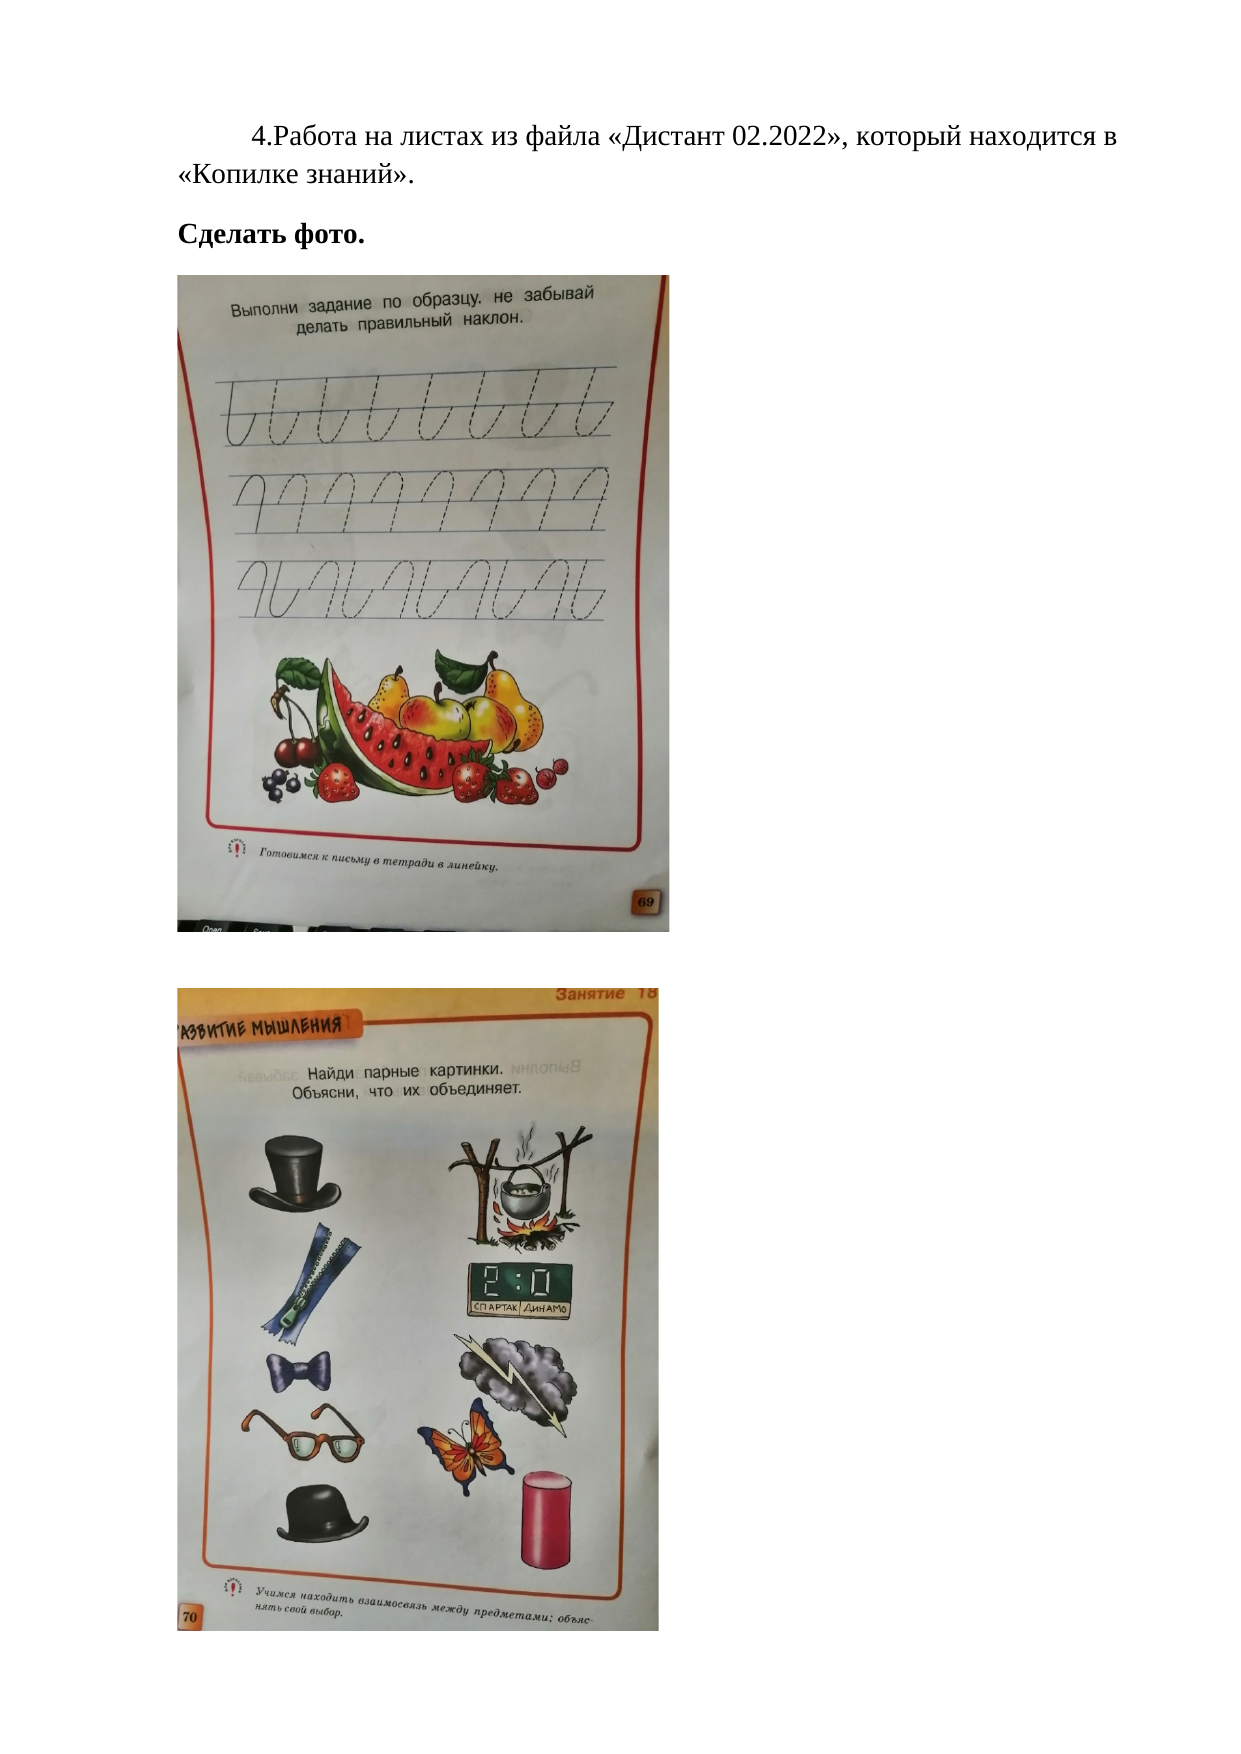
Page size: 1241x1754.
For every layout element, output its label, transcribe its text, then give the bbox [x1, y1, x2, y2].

picture [177, 988, 659, 1631]
picture [177, 275, 670, 932]
text Сделать фото. [177, 216, 1152, 249]
text 4.Работа на листах из файла «Дистант 02.2022», который находится в «Копилке знаний». [177, 118, 1152, 190]
